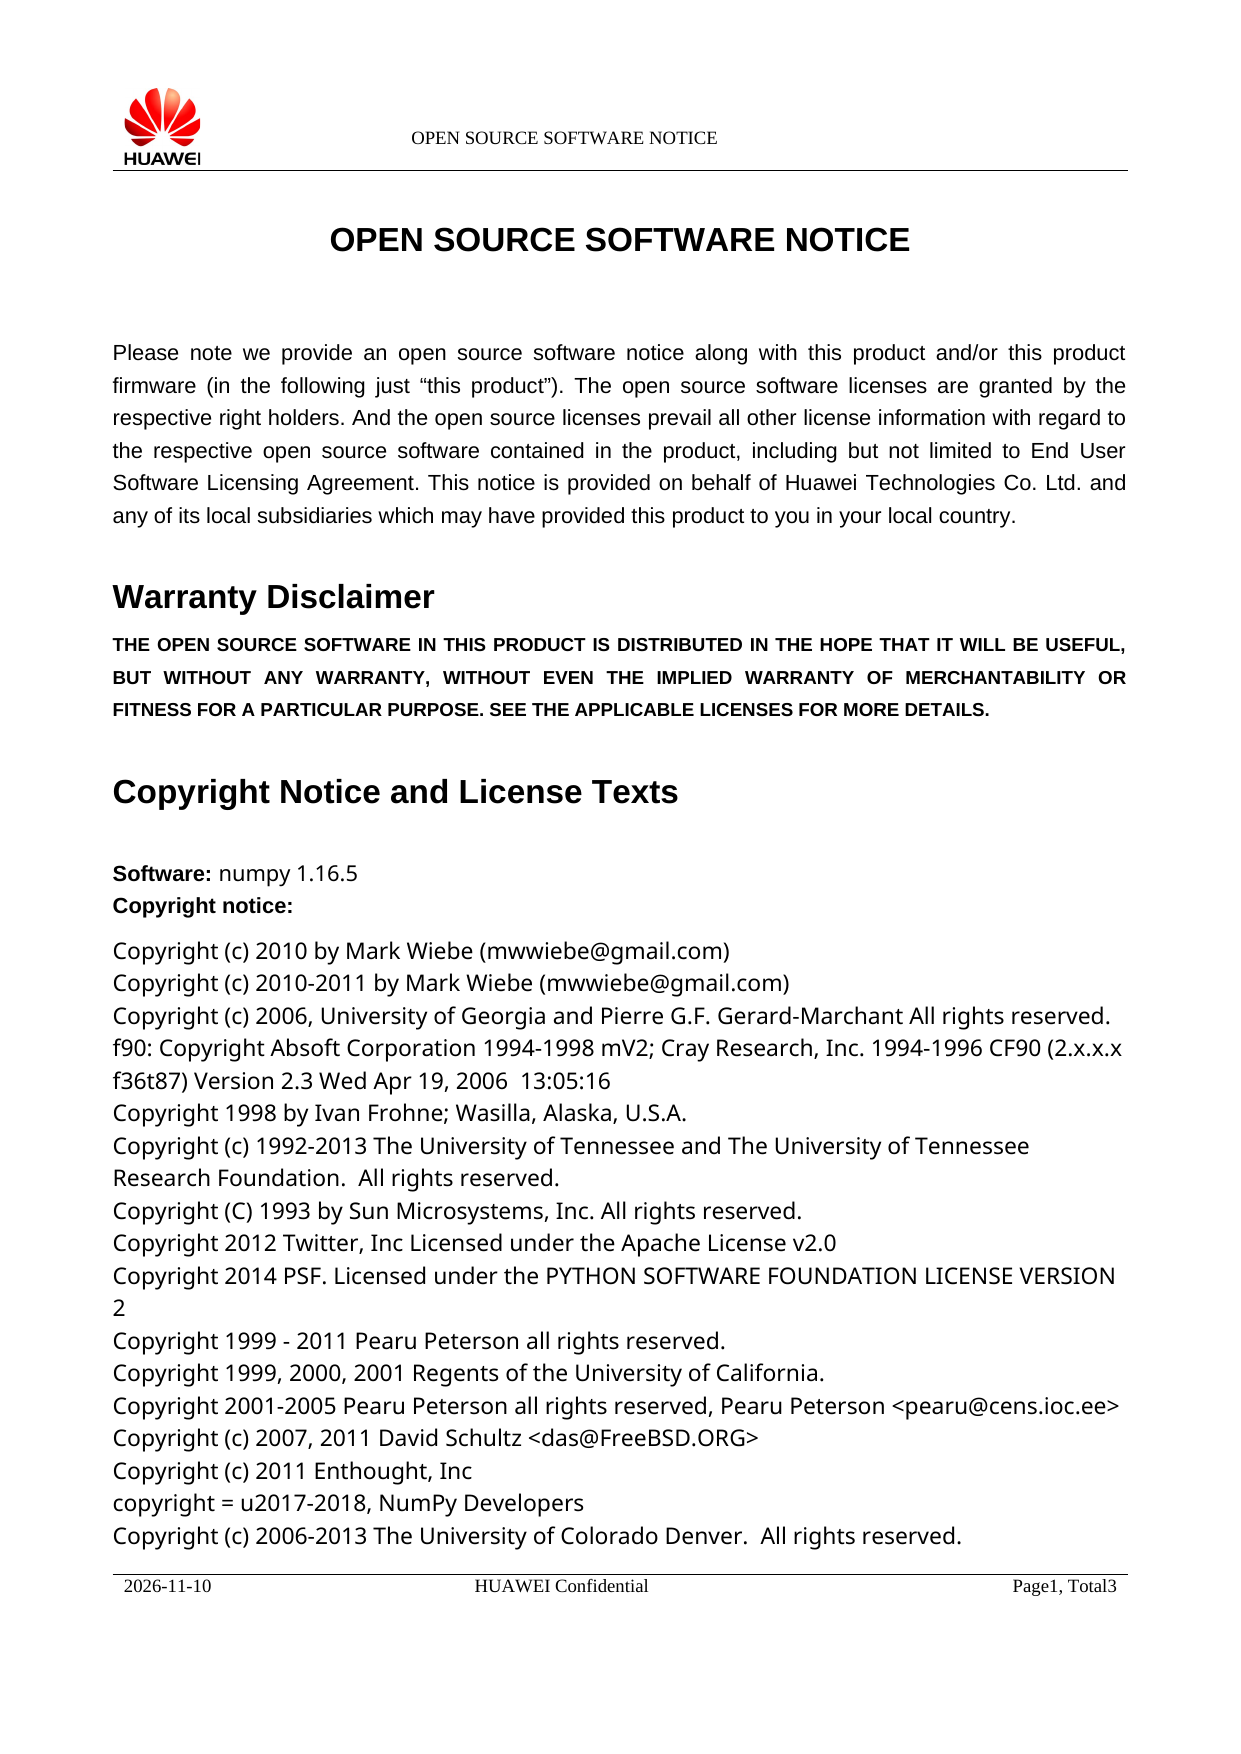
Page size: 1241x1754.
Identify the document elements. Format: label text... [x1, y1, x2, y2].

text Warranty Disclaimer [112, 564, 1128, 629]
title Software: numpy 1.16.5 [112, 856, 1128, 889]
picture [124, 88, 201, 165]
text Copyright Notice and License Texts [112, 759, 1128, 824]
text The open source software in this product is distributed in the hope that it will be useful, but WITHOUT ANY WARRANTY, without even the implied warranty of MERCHANTABILITY or FITNESS FOR A PARTICULAR PURPOSE. See the applicable licenses for more details. [112, 629, 1128, 726]
text Please note we provide an open source software notice along with this product and/or this product firmware (in the following just “this product”). The open source software licenses are granted by the respective right holders. And the open source licenses prevail all other license information with regard to the respective open source software contained in the product, including but not limited to End User Software Licensing Agreement. This notice is provided on behalf of Huawei Technologies Co. Ltd. and any of its local subsidiaries which may have provided this product to you in your local country. [112, 336, 1128, 531]
text Copyright notice: [112, 889, 1128, 921]
text OPEN SOURCE SOFTWARE NOTICE [112, 206, 1128, 271]
